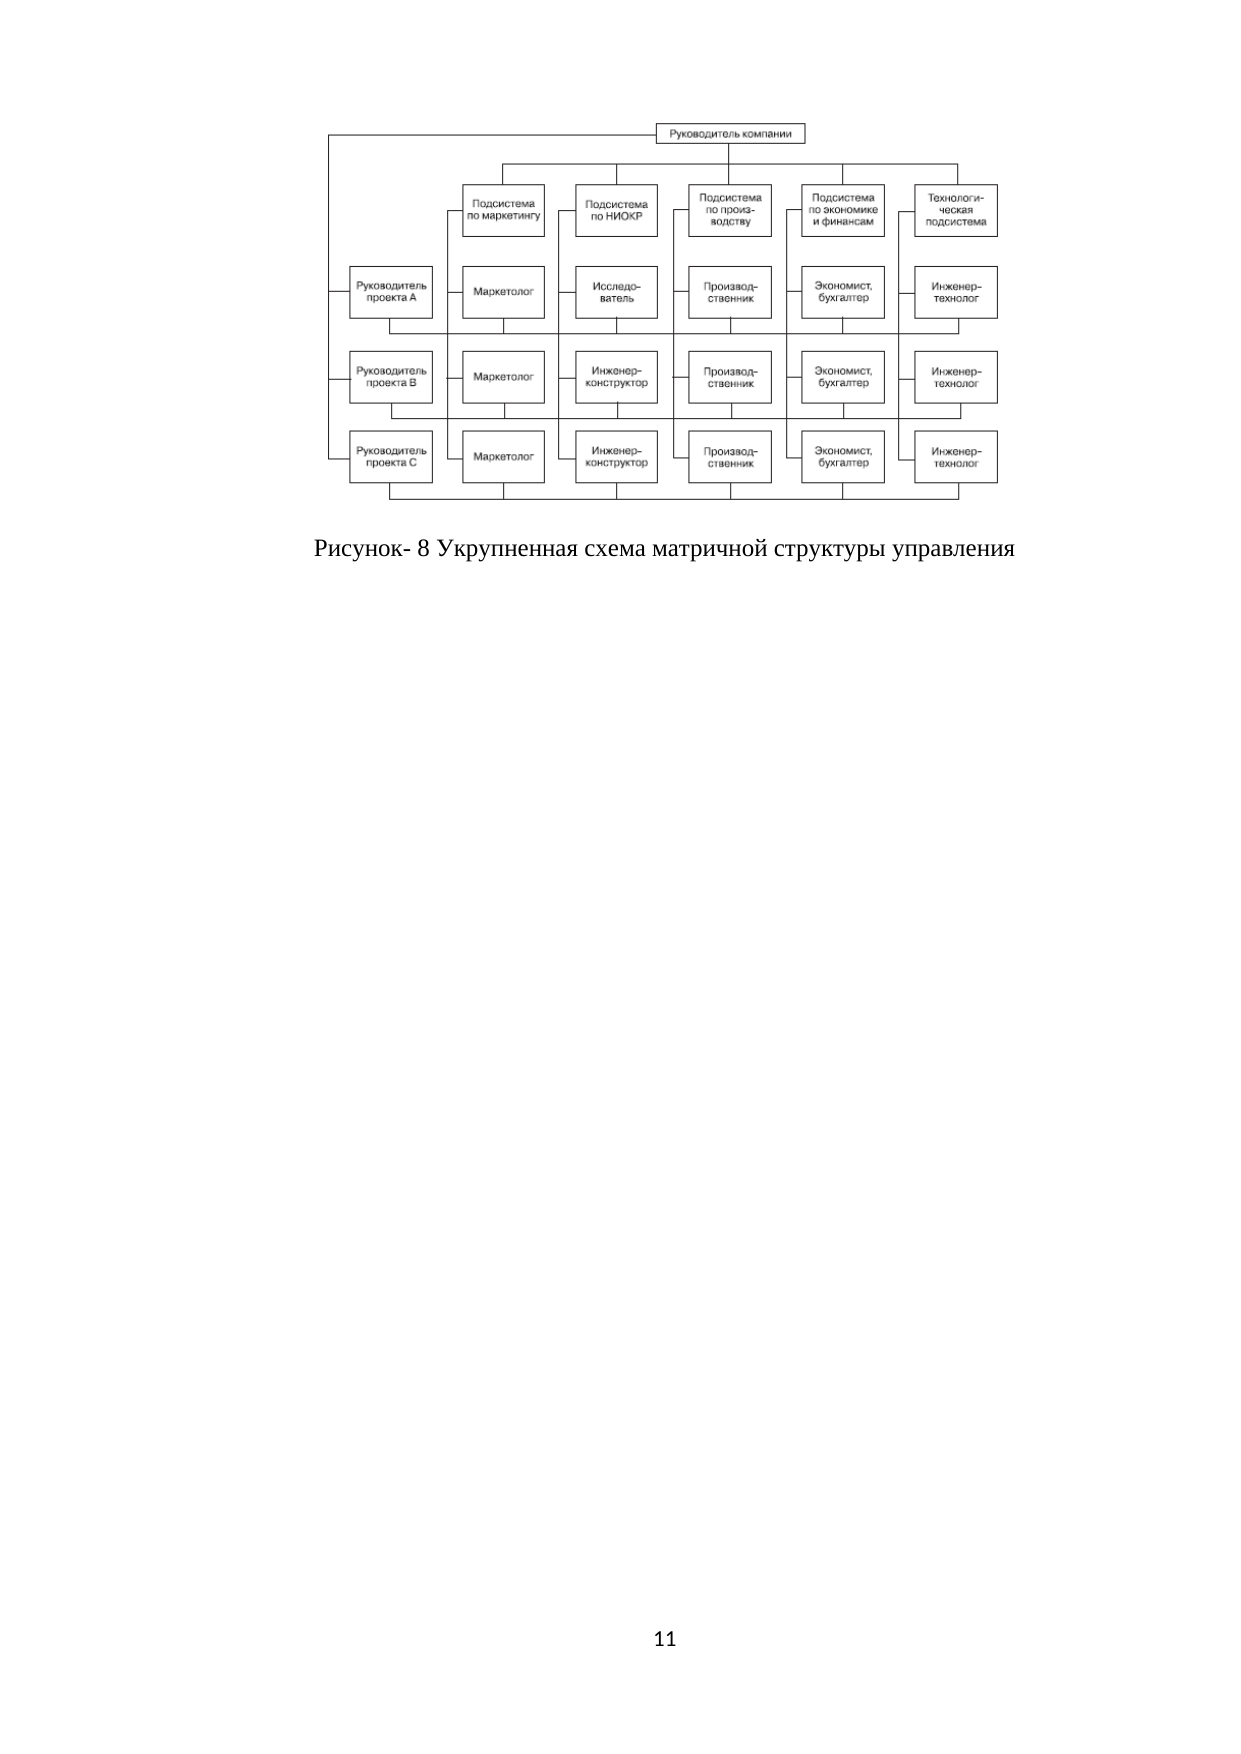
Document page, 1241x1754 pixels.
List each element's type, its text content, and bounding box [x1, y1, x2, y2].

text Рисунок- 8 Укрупненная схема матричной структуры управления [177, 533, 1152, 562]
picture [327, 118, 1002, 504]
